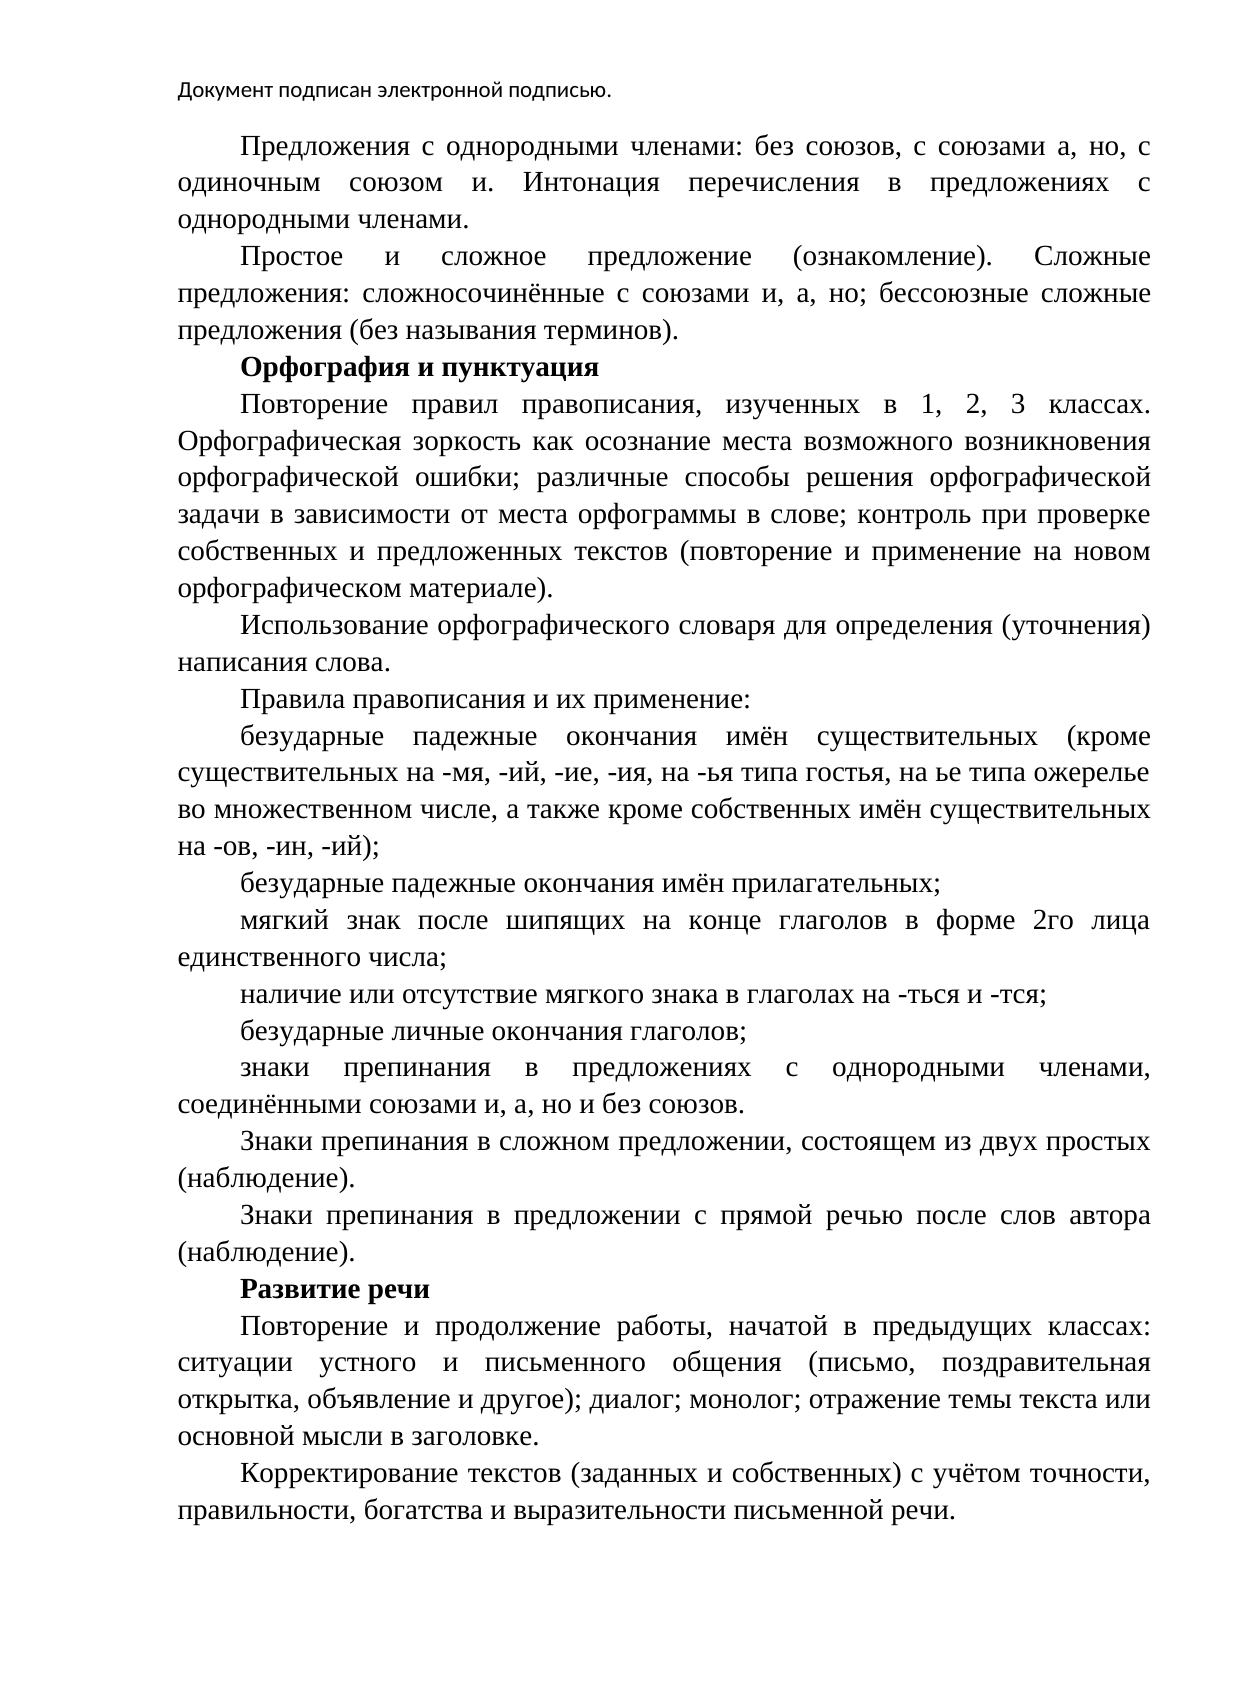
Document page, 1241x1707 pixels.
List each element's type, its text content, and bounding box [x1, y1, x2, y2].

text Орфография и пунктуация [177, 349, 1152, 382]
text безударные падежные окончания имён прилагательных; [177, 865, 1152, 899]
text Повторение и продолжение работы, начатой в предыдущих классах: ситуации устного и письменного общения (письмо, поздравительная открытка, объявление и другое); диалог; монолог; отражение темы текста или основной мысли в заголовке. [177, 1308, 1152, 1452]
text Знаки препинания в предложении с прямой речью после слов автора (наблюдение). [177, 1197, 1152, 1267]
text знаки препинания в предложениях с однородными членами, соединёнными союзами и, а, но и без союзов. [177, 1049, 1152, 1120]
text Корректирование текстов (заданных и собственных) с учётом точности, правильности, богатства и выразительности письменной речи. [177, 1455, 1152, 1526]
text безударные личные окончания глаголов; [177, 1013, 1152, 1046]
text безударные падежные окончания имён существительных (кроме существительных на -мя, -ий, -ие, -ия, на -ья типа гостья, на ье типа ожерелье во множественном числе, а также кроме собственных имён существительных на -ов, -ин, -ий); [177, 718, 1152, 862]
text Предложения с однородными членами: без союзов, с союзами а, но, с одиночным союзом и. Интонация перечисления в предложениях с однородными членами. [177, 128, 1152, 235]
text Повторение правил правописания, изученных в 1, 2, 3 классах. Орфографическая зоркость как осознание места возможного возникновения орфографической ошибки; различные способы решения орфографической задачи в зависимости от места орфограммы в слове; контроль при проверке собственных и предложенных текстов (повторение и применение на новом орфографическом материале). [177, 386, 1152, 604]
text Правила правописания и их применение: [177, 681, 1152, 714]
text Развитие речи [177, 1271, 1152, 1304]
text мягкий знак после шипящих на конце глаголов в форме 2го лица единственного числа; [177, 902, 1152, 972]
text Простое и сложное предложение (ознакомление). Сложные предложения: сложносочинённые с союзами и, а, но; бессоюзные сложные предложения (без называния терминов). [177, 238, 1152, 346]
text наличие или отсутствие мягкого знака в глаголах на -ться и -тся; [177, 976, 1152, 1009]
text Знаки препинания в сложном предложении, состоящем из двух простых (наблюдение). [177, 1123, 1152, 1194]
text Использование орфографического словаря для определения (уточнения) написания слова. [177, 607, 1152, 677]
